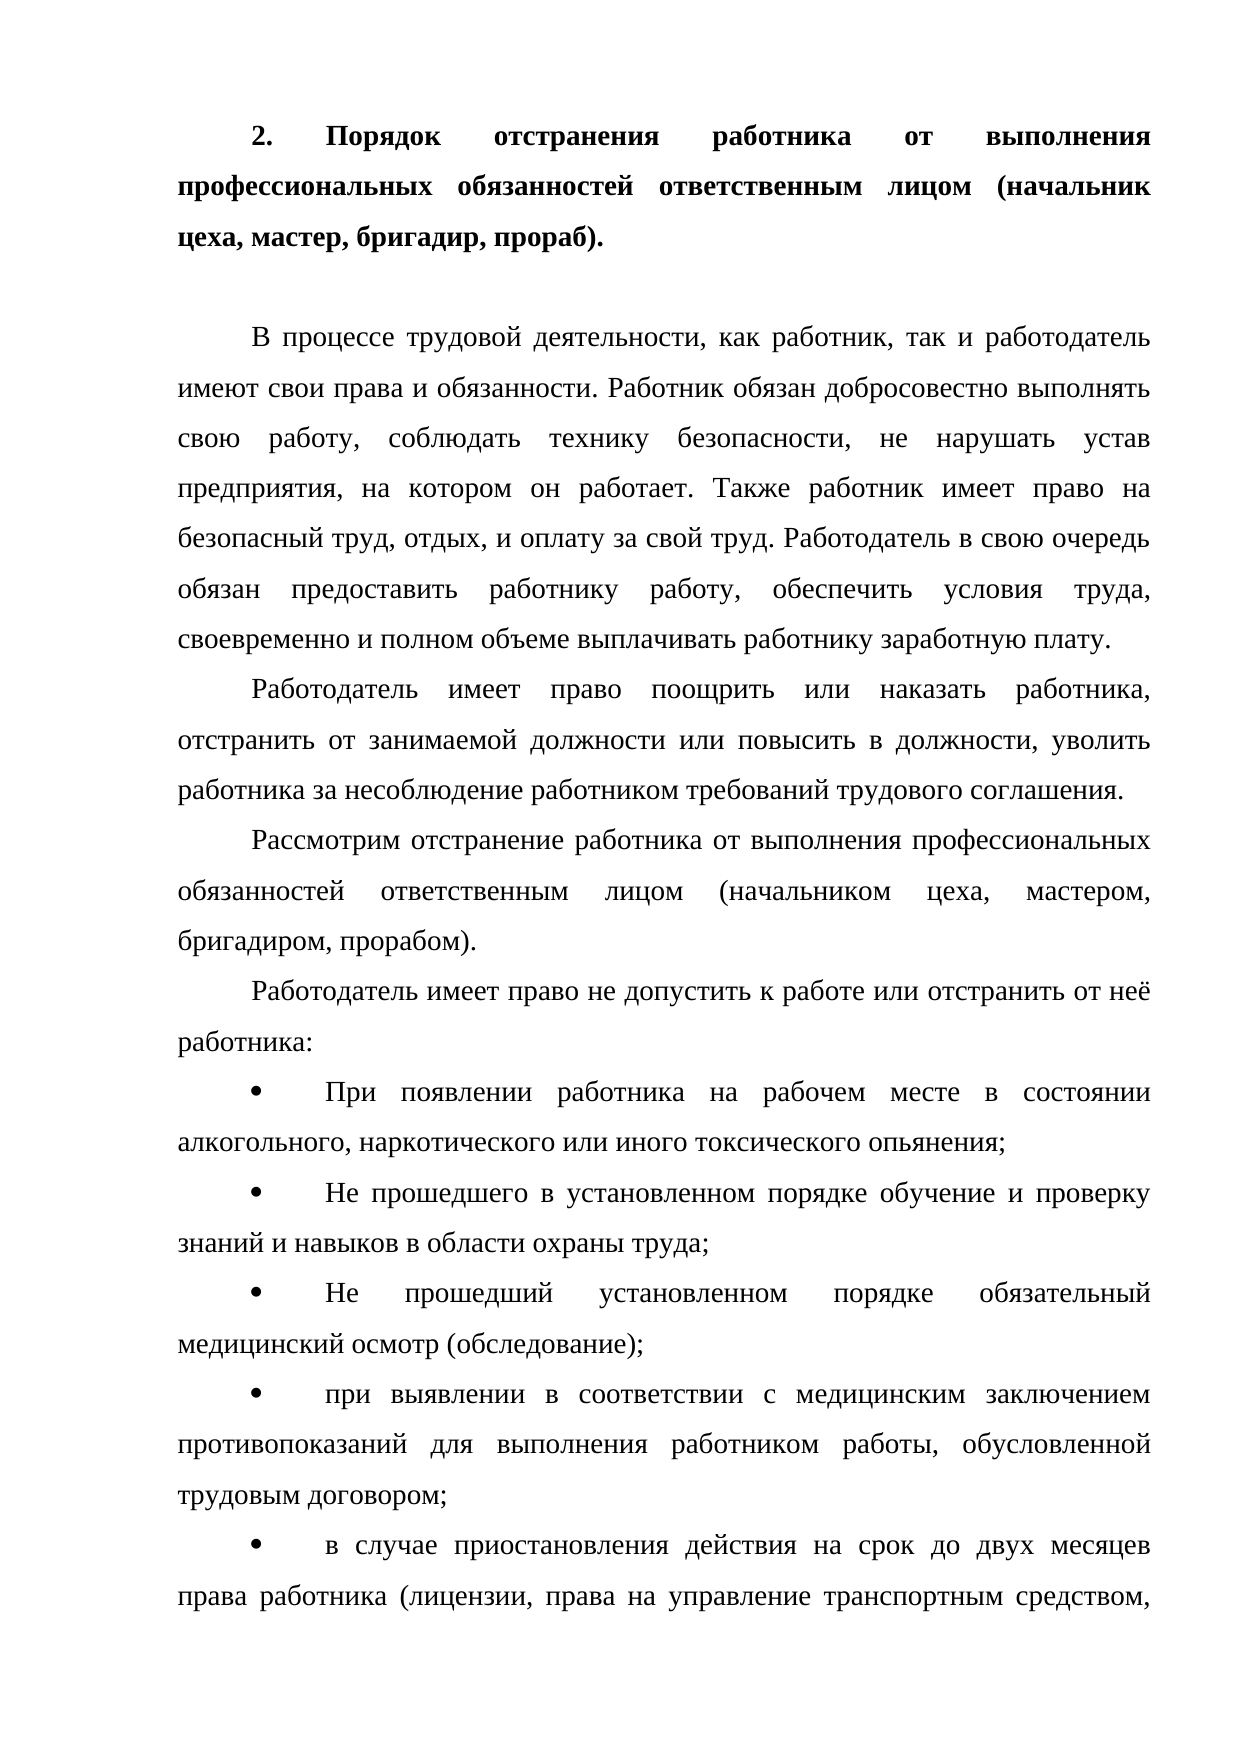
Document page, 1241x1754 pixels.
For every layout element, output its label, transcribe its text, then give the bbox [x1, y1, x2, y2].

list Не прошедший установленном порядке обязательный медицинский осмотр (обследование); [177, 1276, 1152, 1359]
list при выявлении в соответствии с медицинским заключением противопоказаний для выполнения работником работы, обусловленной трудовым договором; [177, 1376, 1152, 1511]
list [177, 1527, 1152, 1611]
list При появлении работника на рабочем месте в состоянии алкогольного, наркотического или иного токсического опьянения; [177, 1074, 1152, 1158]
text 2. Порядок отстранения работника от выполнения профессиональных обязанностей ответственным лицом (начальник цеха, мастер, бригадир, прораб). [177, 118, 1152, 252]
list Не прошедшего в установленном порядке обучение и проверку знаний и навыков в области охраны труда; [177, 1175, 1152, 1259]
text Работодатель имеет право не допустить к работе или отстранить от неё работника: [177, 973, 1152, 1057]
text Рассмотрим отстранение работника от выполнения профессиональных обязанностей ответственным лицом (начальником цеха, мастером, бригадиром, прорабом). [177, 822, 1152, 957]
text Работодатель имеет право поощрить или наказать работника, отстранить от занимаемой должности или повысить в должности, уволить работника за несоблюдение работником требований трудового соглашения. [177, 672, 1152, 806]
text В процессе трудовой деятельности, как работник, так и работодатель имеют свои права и обязанности. Работник обязан добросовестно выполнять свою работу, соблюдать технику безопасности, не нарушать устав предприятия, на котором он работает. Также работник имеет право на безопасный труд, отдых, и оплату за свой труд. Работодатель в свою очередь обязан предоставить работнику работу, обеспечить условия труда, своевременно и полном объеме выплачивать работнику заработную плату. [177, 319, 1152, 655]
